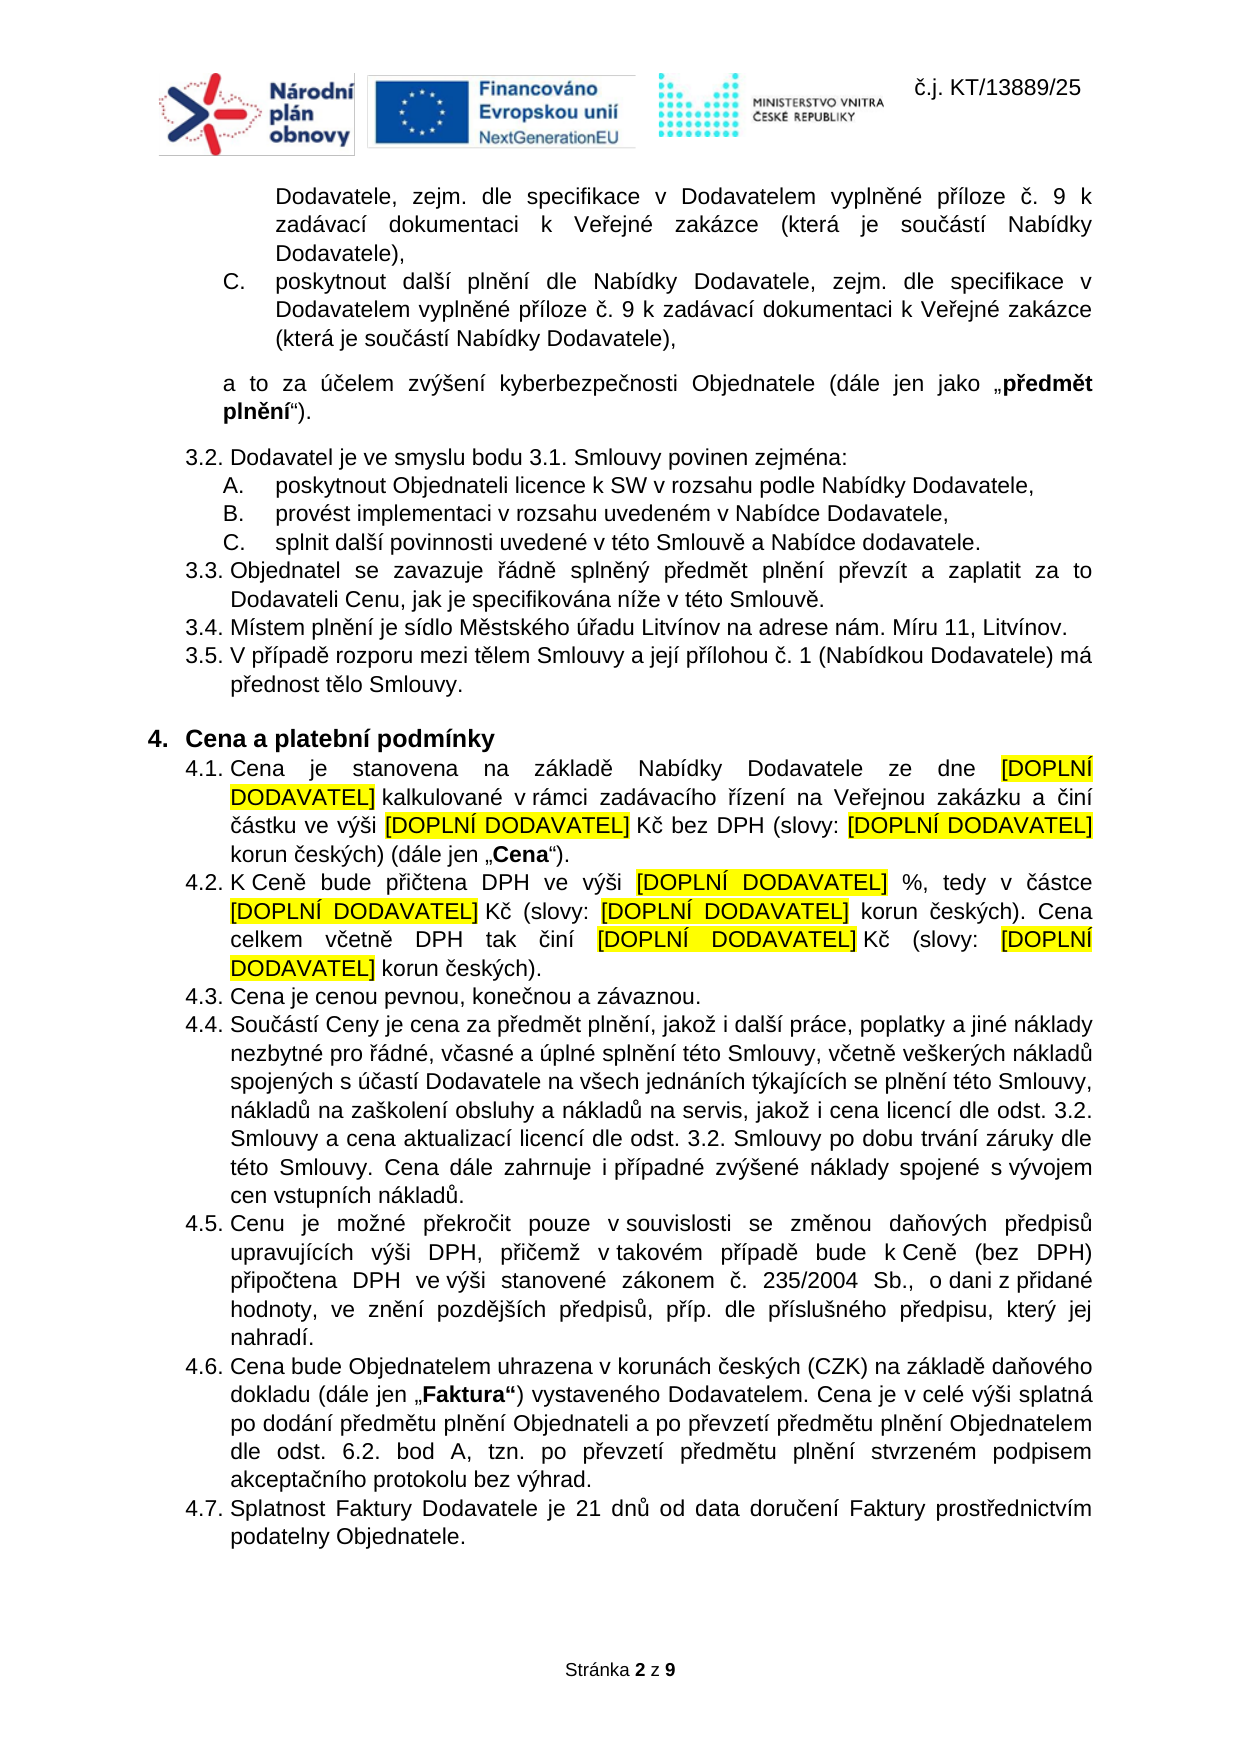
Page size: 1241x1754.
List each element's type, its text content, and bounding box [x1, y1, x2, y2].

list Objednatel se zavazuje řádně splněný předmět plnění převzít a zaplatit za to Dodavateli Cenu, jak je specifikována níže v této Smlouvě. [185, 557, 1093, 612]
list Cenu je možné překročit pouze v souvislosti se změnou daňových předpisů upravujících výši DPH, přičemž v takovém případě bude k Ceně (bez DPH) připočtena DPH ve výši stanovené zákonem č. 235/2004 Sb., o dani z přidané hodnoty, ve znění pozdějších předpisů, příp. dle příslušného předpisu, který jej nahradí. [185, 1210, 1093, 1351]
list Místem plnění je sídlo Městského úřadu Litvínov na adrese nám. Míru 11, Litvínov. [185, 614, 1093, 640]
text a to za účelem zvýšení kyberbezpečnosti Objednatele (dále jen jako „předmět plnění“). [223, 370, 1093, 425]
list poskytnout Objednateli licence k SW v rozsahu podle Nabídky Dodavatele, [223, 472, 1093, 498]
list K Ceně bude přičtena DPH ve výši [DOPLNÍ DODAVATEL] %, tedy v částce [DOPLNÍ DODAVATEL] Kč (slovy: [DOPLNÍ DODAVATEL] korun českých). Cena celkem včetně DPH tak činí [DOPLNÍ DODAVATEL] Kč (slovy: [DOPLNÍ DODAVATEL] korun českých). [185, 869, 1093, 981]
list Dodavatel je ve smyslu bodu 3.1. Smlouvy povinen zejména: [185, 443, 1093, 470]
list provést implementaci v rozsahu uvedeném v Nabídce Dodavatele, [223, 500, 1093, 527]
picture [658, 73, 884, 137]
list splnit další povinnosti uvedené v této Smlouvě a Nabídce dodavatele. [223, 529, 1093, 555]
subtitle Cena a platební podmínky [148, 724, 1093, 753]
list Splatnost Faktury Dodavatele je 21 dnů od data doručení Faktury prostřednictvím podatelny Objednatele. [185, 1495, 1093, 1549]
picture [158, 73, 637, 157]
list poskytnout další plnění dle Nabídky Dodavatele, zejm. dle specifikace v Dodavatelem vyplněné příloze č. 9 k zadávací dokumentaci k Veřejné zakázce (která je součástí Nabídky Dodavatele), [223, 268, 1093, 351]
list Cena je cenou pevnou, konečnou a závaznou. [185, 983, 1093, 1009]
list V případě rozporu mezi tělem Smlouvy a její přílohou č. 1 (Nabídkou Dodavatele) má přednost tělo Smlouvy. [185, 642, 1093, 697]
list Cena je stanovena na základě Nabídky Dodavatele ze dne [DOPLNÍ DODAVATEL] kalkulované v rámci zadávacího řízení na Veřejnou zakázku a činí částku ve výši [DOPLNÍ DODAVATEL] Kč bez DPH (slovy: [DOPLNÍ DODAVATEL] korun českých) (dále jen „Cena“). [185, 755, 1093, 867]
list Součástí Ceny je cena za předmět plnění, jakož i další práce, poplatky a jiné náklady nezbytné pro řádné, včasné a úplné splnění této Smlouvy, včetně veškerých nákladů spojených s účastí Dodavatele na všech jednáních týkajících se plnění této Smlouvy, nákladů na zaškolení obsluhy a nákladů na servis, jakož i cena licencí dle odst. 3.2. Smlouvy a cena aktualizací licencí dle odst. 3.2. Smlouvy po dobu trvání záruky dle této Smlouvy. Cena dále zahrnuje i případné zvýšené náklady spojené s vývojem cen vstupních nákladů. [185, 1011, 1093, 1208]
list Cena bude Objednatelem uhrazena v korunách českých (CZK) na základě daňového dokladu (dále jen „Faktura“) vystaveného Dodavatelem. Cena je v celé výši splatná po dodání předmětu plnění Objednateli a po převzetí předmětu plnění Objednatelem dle odst. 6.2. bod A, tzn. po převzetí předmětu plnění stvrzeném podpisem akceptačního protokolu bez výhrad. [185, 1353, 1093, 1493]
